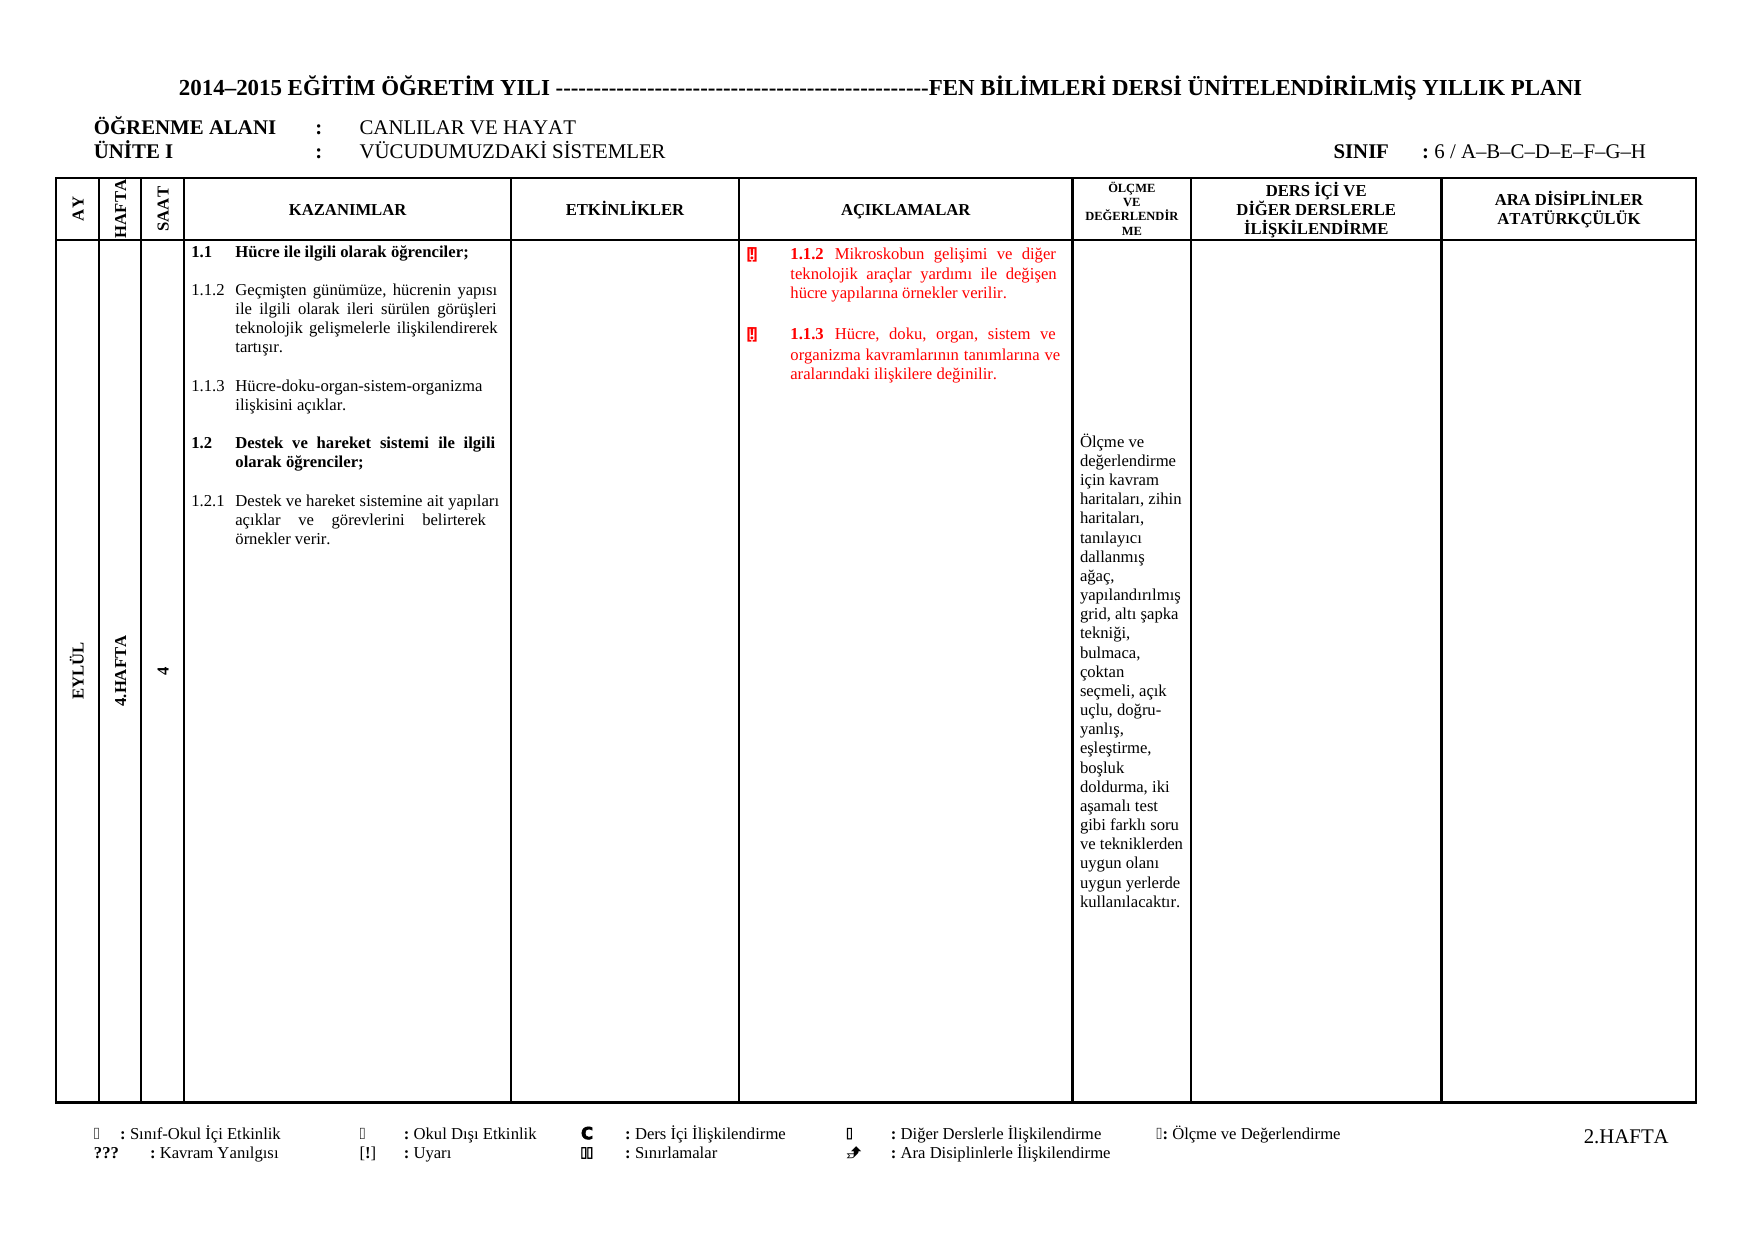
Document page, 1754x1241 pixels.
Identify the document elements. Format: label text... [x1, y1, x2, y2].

table_cell 1.1 Hücre ile ilgili olarak öğrenciler; 1.1.2 Geçmişten günümüze, hücrenin yapısı ile ilgili olarak ileri sürülen görüşleri teknolojik gelişmelerle ilişkilendirerek tartışır. 1.1.3 Hücre-doku-organ-sistem-organizma ilişkisini açıklar. 1.2 Destek ve hareket sistemi ile ilgili olarak öğrenciler; 1.2.1 Destek ve hareket sistemine ait yapıları açıklar ve görevlerini belirterek örnekler verir. [185, 241, 510, 1101]
table_cell [1192, 241, 1440, 1101]
table_cell 4.HAFTA [100, 241, 140, 1101]
table_header DERS İÇİ VE DİĞER DERSLERLE İLİŞKİLENDİRME [1192, 179, 1440, 239]
table_header HAFTA [100, 179, 140, 239]
table_cell [!] 1.1.2 Mikroskobun gelişimi ve diğer teknolojik araçlar yardımı ile değişen hücre yapılarına örnekler verilir. [!] 1.1.3 Hücre, doku, organ, sistem ve organizma kavramlarının tanımlarına ve aralarındaki ilişkilere değinilir. [740, 241, 1071, 1101]
table_header KAZANIMLAR [185, 179, 510, 239]
table_header AÇIKLAMALAR [740, 179, 1071, 239]
table_header ETKİNLİKLER [512, 179, 738, 239]
table_header AY [57, 179, 98, 239]
text ÖĞRENME ALANI : CANLILAR VE HAYAT [94, 114, 1669, 139]
table_cell EYLÜL [57, 241, 98, 1101]
table_header SAAT [142, 179, 183, 239]
table_cell 4 [142, 241, 183, 1101]
table_header ARA DİSİPLİNLER ATATÜRKÇÜLÜK [1443, 179, 1695, 239]
table_cell [1443, 241, 1695, 1101]
table_header ÖLÇME VE DEĞERLENDİRME [1074, 179, 1190, 239]
text ÜNİTE I : VÜCUDUMUZDAKİ SİSTEMLER SINIF : 6 / A–B–C–D–E–F–G–H [94, 139, 1669, 163]
table_cell [512, 241, 738, 1101]
